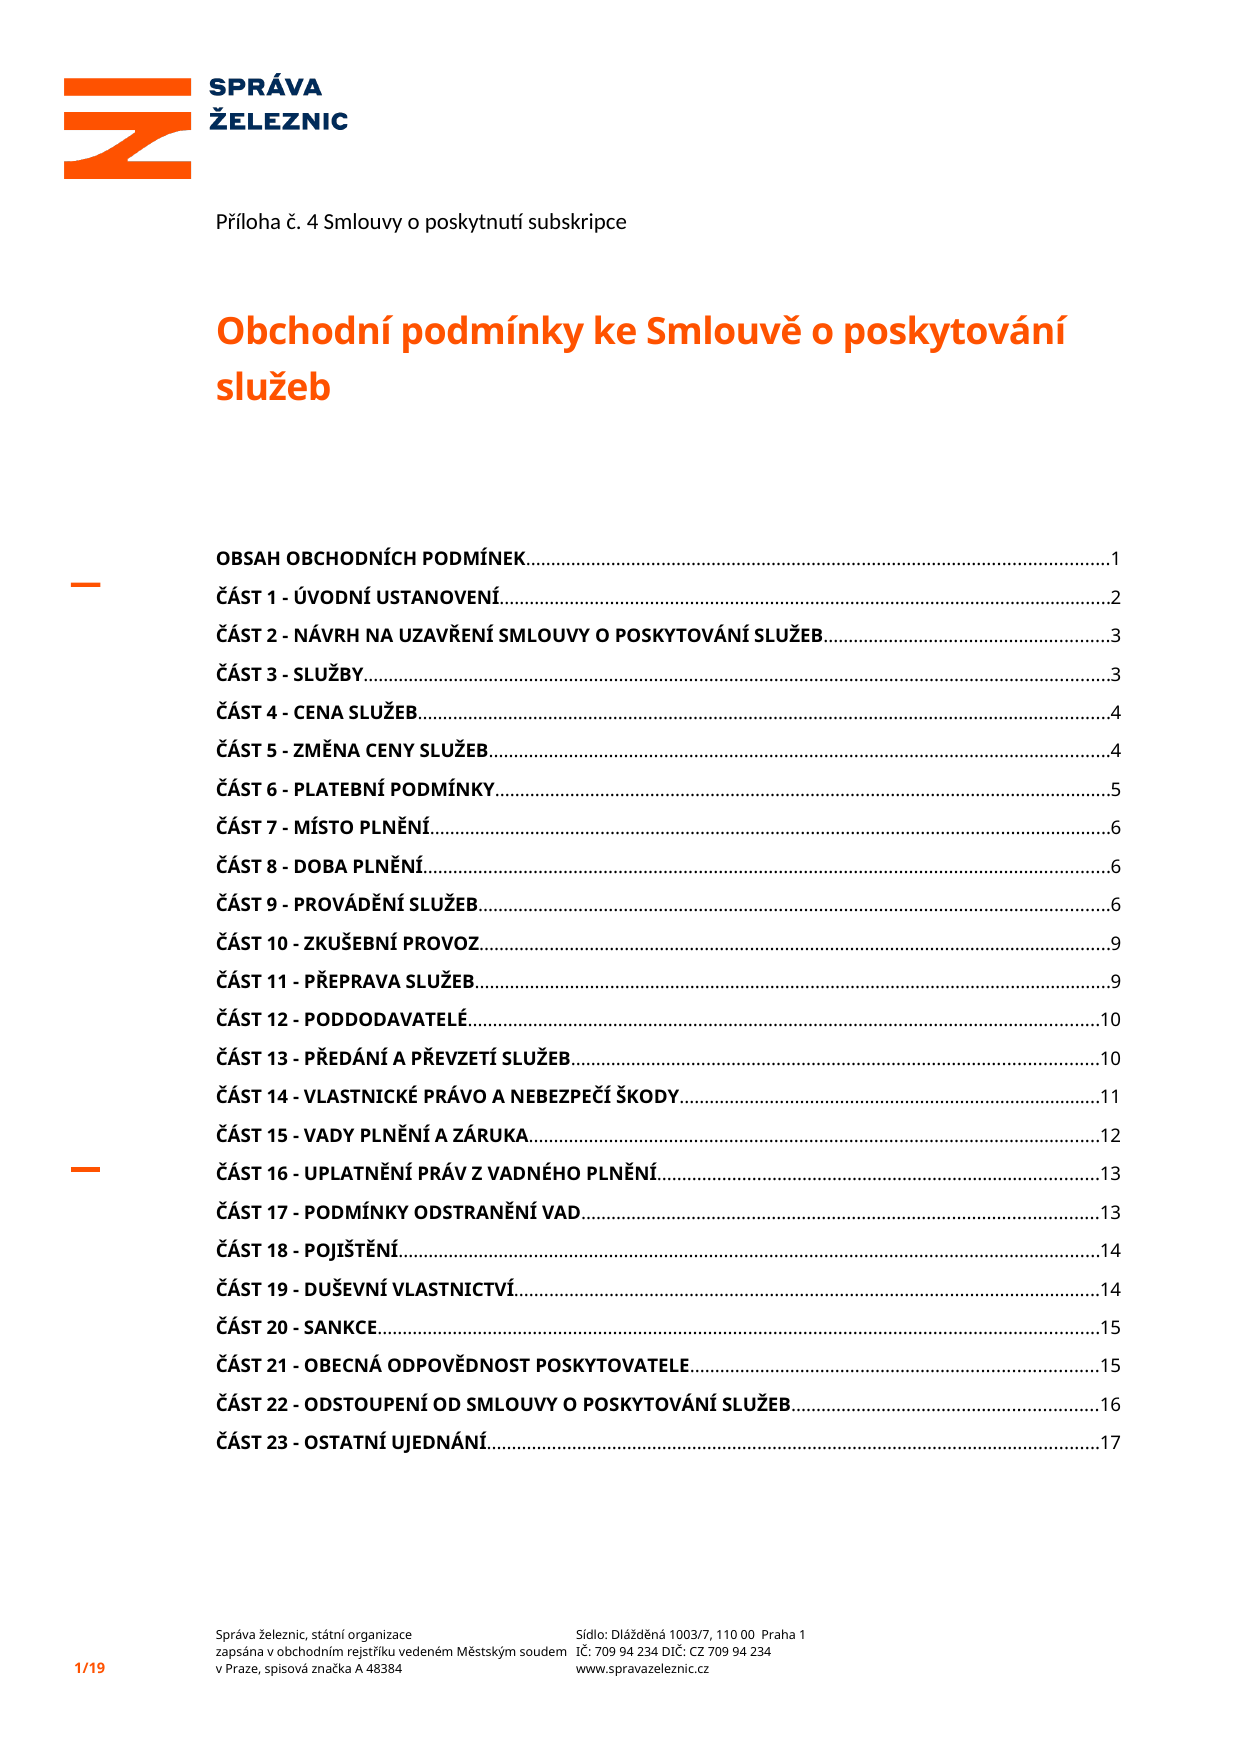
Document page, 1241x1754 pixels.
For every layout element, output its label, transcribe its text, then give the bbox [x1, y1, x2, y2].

text ČÁST 18 - POJIŠTĚNÍ 14 [216, 1237, 1122, 1263]
text ČÁST 23 - OSTATNÍ UJEDNÁNÍ 17 [216, 1429, 1122, 1455]
text ČÁST 19 - DUŠEVNÍ VLASTNICTVÍ 14 [216, 1276, 1122, 1301]
text ČÁST 21 - OBECNÁ ODPOVĚDNOST POSKYTOVATELE 15 [216, 1353, 1122, 1378]
text ČÁST 13 - PŘEDÁNÍ A PŘEVZETÍ SLUŽEB 10 [216, 1045, 1122, 1071]
text ČÁST 5 - ZMĚNA CENY SLUŽEB 4 [216, 738, 1122, 763]
text ČÁST 3 - SLUŽBY 3 [216, 661, 1122, 686]
text Příloha č. 4 Smlouvy o poskytnutí subskripce [216, 207, 1196, 235]
text ČÁST 16 - UPLATNĚNÍ PRÁV Z VADNÉHO PLNĚNÍ 13 [216, 1161, 1122, 1186]
text ČÁST 10 - ZKUŠEBNÍ PROVOZ 9 [216, 930, 1122, 955]
text OBSAH OBCHODNÍCH PODMÍNEK 1 [216, 546, 1122, 571]
text ČÁST 12 - PODDODAVATELÉ 10 [216, 1007, 1122, 1032]
subtitle Obchodní podmínky ke Smlouvě o poskytování služeb [216, 304, 1122, 412]
text ČÁST 1 - ÚVODNÍ USTANOVENÍ 2 [216, 584, 1122, 609]
text ČÁST 2 - NÁVRH NA UZAVŘENÍ SMLOUVY O POSKYTOVÁNÍ SLUŽEB 3 [216, 622, 1122, 648]
text ČÁST 9 - PROVÁDĚNÍ SLUŽEB 6 [216, 891, 1122, 917]
text ČÁST 8 - DOBA PLNĚNÍ 6 [216, 853, 1122, 878]
text ČÁST 6 - PLATEBNÍ PODMÍNKY 5 [216, 776, 1122, 802]
text ČÁST 20 - SANKCE 15 [216, 1314, 1122, 1340]
text ČÁST 17 - PODMÍNKY ODSTRANĚNÍ VAD 13 [216, 1199, 1122, 1224]
text ČÁST 7 - MÍSTO PLNĚNÍ 6 [216, 814, 1122, 840]
text ČÁST 15 - VADY PLNĚNÍ A ZÁRUKA 12 [216, 1122, 1122, 1148]
picture [64, 73, 348, 179]
text ČÁST 22 - ODSTOUPENÍ OD SMLOUVY O POSKYTOVÁNÍ SLUŽEB 16 [216, 1391, 1122, 1417]
text ČÁST 4 - CENA SLUŽEB 4 [216, 699, 1122, 725]
text ČÁST 11 - PŘEPRAVA SLUŽEB 9 [216, 968, 1122, 994]
text ČÁST 14 - VLASTNICKÉ PRÁVO A NEBEZPEČÍ ŠKODY 11 [216, 1084, 1122, 1109]
